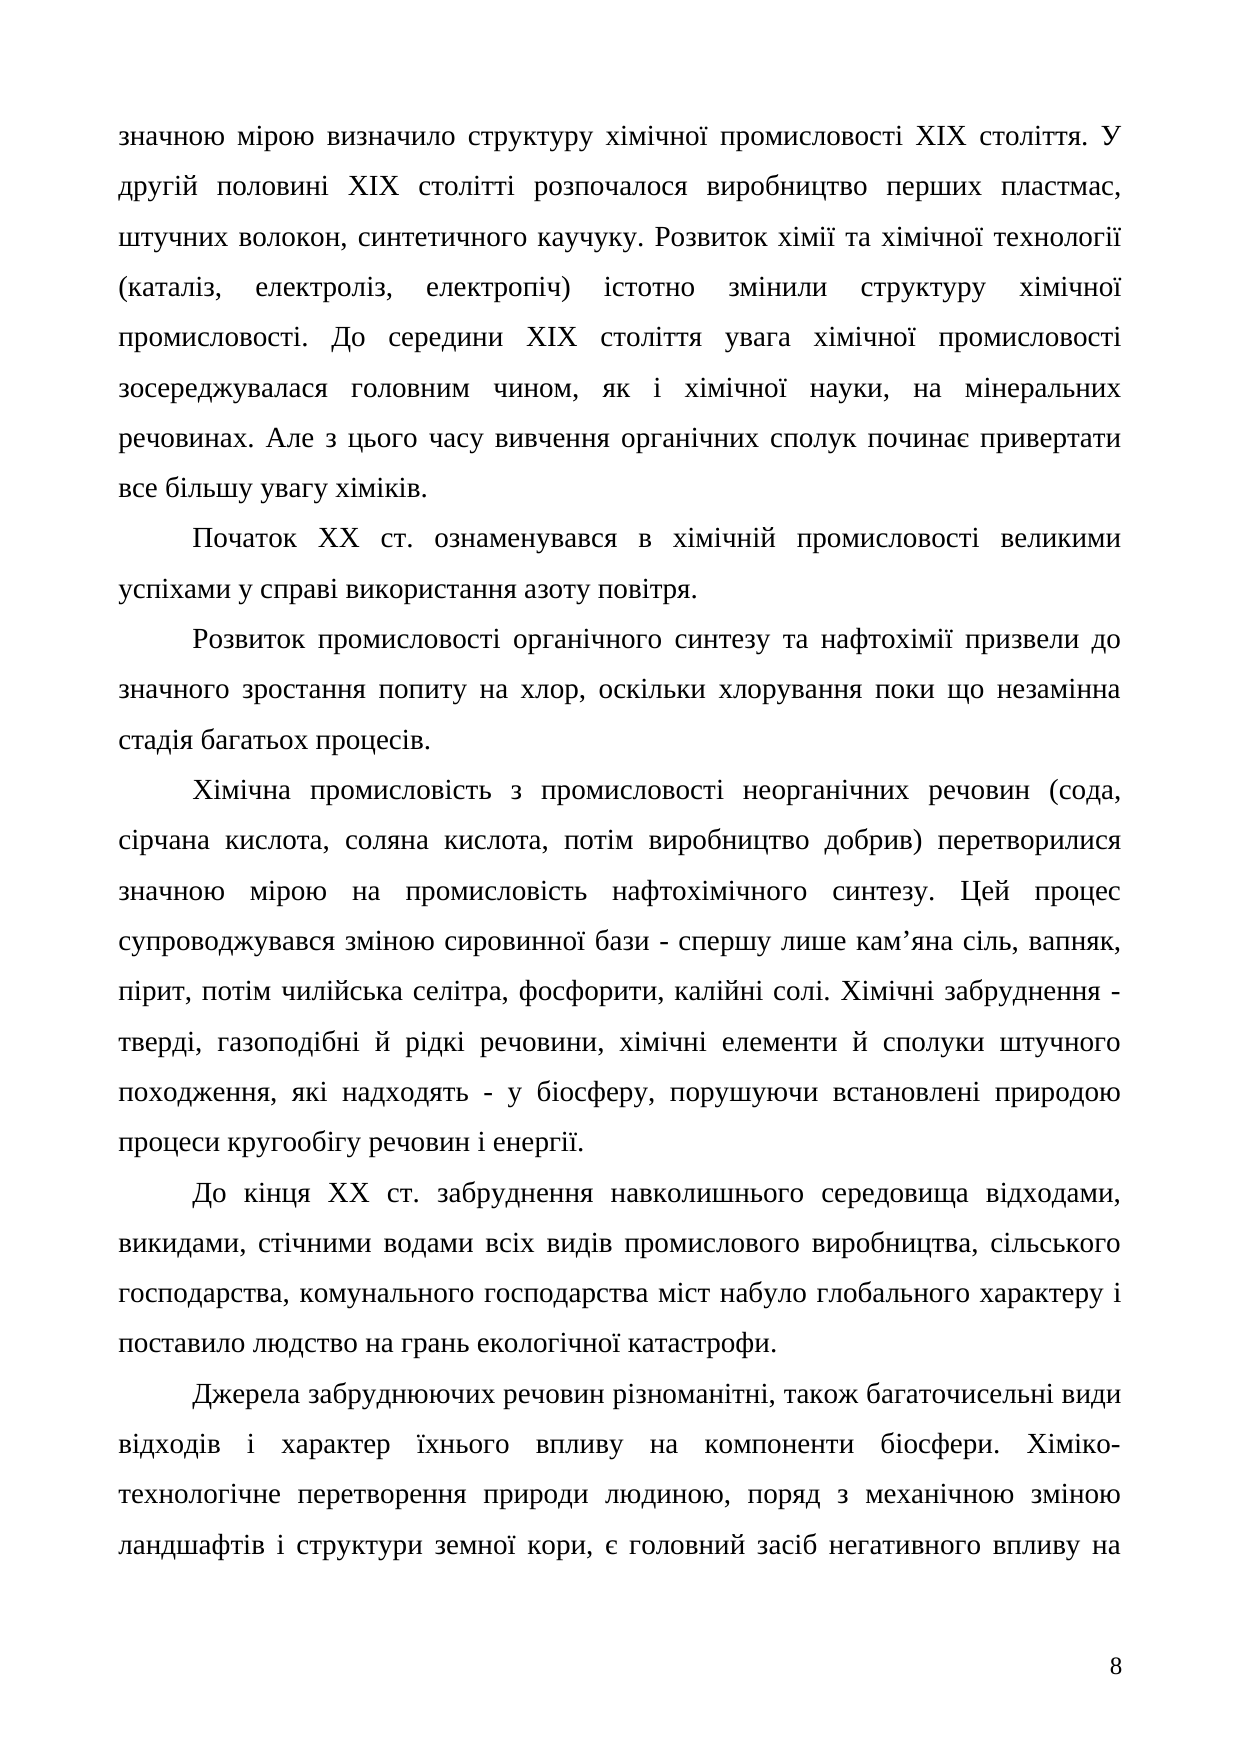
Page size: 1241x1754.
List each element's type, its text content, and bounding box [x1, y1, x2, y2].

text До кінця XX ст. забруднення навколишнього середовища відходами, викидами, стічними водами всіх видів промислового виробництва, сільського господарства, комунального господарства міст набуло глобального характеру і поставило людство на грань екологічної катастрофи. [118, 1175, 1122, 1359]
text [118, 118, 1122, 504]
text Хімічна промисловість з промисловості неорганічних речовин (сода, сірчана кислота, соляна кислота, потім виробництво добрив) перетворилися значною мірою на промисловість нафтохімічного синтезу. Цей процес супроводжувався зміною сировинної бази - спершу лише кам’яна сіль, вапняк, пірит, потім чилійська селітра, фосфорити, калійні солі. Хімічні забруднення - тверді, газоподібні й рідкі речовини, хімічні елементи й сполуки штучного походження, які надходять - у біосферу, порушуючи встановлені природою процеси кругообігу речовин і енергії. [118, 772, 1122, 1158]
text Початок XX ст. ознаменувався в хімічній промисловості великими успіхами у справі використання азоту повітря. [118, 521, 1122, 604]
text Розвиток промисловості органічного синтезу та нафтохімії призвели до значного зростання попиту на хлор, оскільки хлорування поки що незамінна стадія багатьох процесів. [118, 621, 1122, 755]
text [118, 1376, 1122, 1560]
